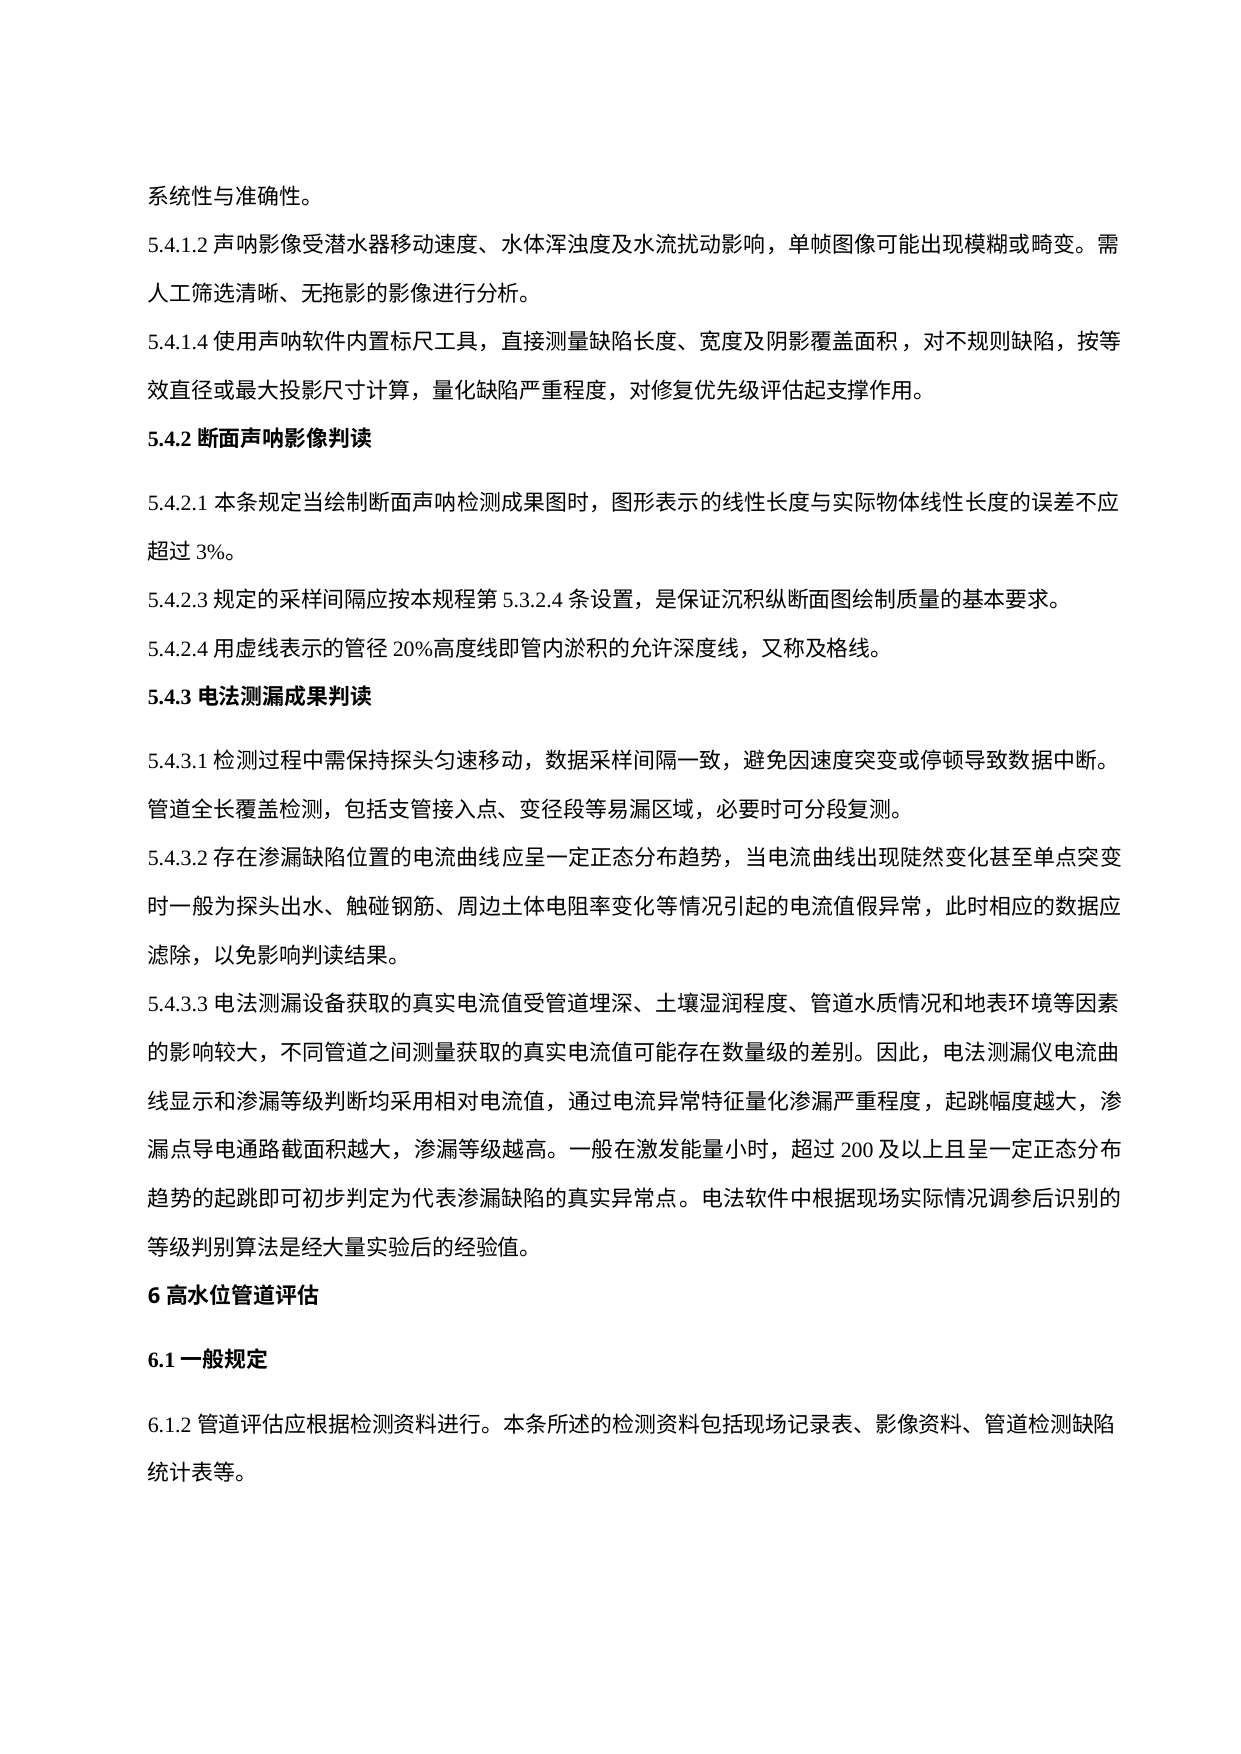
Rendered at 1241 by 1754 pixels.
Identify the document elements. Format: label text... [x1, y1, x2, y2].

subtitle 5.4.3 电法测漏成果判读 [148, 679, 1122, 711]
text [148, 178, 1122, 211]
text 5.4.3.1 检测过程中需保持探头匀速移动，数据采样间隔一致，避免因速度突变或停顿导致数据中断。管道全长覆盖检测，包括支管接入点、变径段等易漏区域，必要时可分段复测。 [148, 743, 1122, 824]
text 5.4.3.3 电法测漏设备获取的真实电流值受管道埋深、土壤湿润程度、管道水质情况和地表环境等因素的影响较大，不同管道之间测量获取的真实电流值可能存在数量级的差别。因此，电法测漏仪电流曲线显示和渗漏等级判断均采用相对电流值，通过电流异常特征量化渗漏严重程度，起跳幅度越大，渗漏点导电通路截面积越大，渗漏等级越高。一般在激发能量小时，超过200及以上且呈一定正态分布趋势的起跳即可初步判定为代表渗漏缺陷的真实异常点。电法软件中根据现场实际情况调参后识别的等级判别算法是经大量实验后的经验值。 [148, 986, 1122, 1262]
text 6.1.2 管道评估应根据检测资料进行。本条所述的检测资料包括现场记录表、影像资料、管道检测缺陷统计表等。 [148, 1406, 1122, 1487]
text 5.4.3.2 存在渗漏缺陷位置的电流曲线应呈一定正态分布趋势，当电流曲线出现陡然变化甚至单点突变时一般为探头出水、触碰钢筋、周边土体电阻率变化等情况引起的电流值假异常，此时相应的数据应滤除，以免影响判读结果。 [148, 840, 1122, 970]
subtitle 5.4.2 断面声呐影像判读 [148, 421, 1122, 453]
text 5.4.2.3 规定的采样间隔应按本规程第 5.3.2.4 条设置，是保证沉积纵断面图绘制质量的基本要求。 [148, 582, 1122, 614]
subtitle 6.1 一般规定 [148, 1342, 1122, 1374]
subtitle 6 高水位管道评估 [148, 1278, 1122, 1310]
text 5.4.2.4 用虚线表示的管径20%高度线即管内淤积的允许深度线，又称及格线。 [148, 630, 1122, 663]
text 5.4.1.2 声呐影像受潜水器移动速度、水体浑浊度及水流扰动影响，单帧图像可能出现模糊或畸变。需人工筛选清晰、无拖影的影像进行分析。 [148, 227, 1122, 308]
text 5.4.2.1 本条规定当绘制断面声呐检测成果图时，图形表示的线性长度与实际物体线性长度的误差不应超过3%。 [148, 485, 1122, 566]
text 5.4.1.4 使用声呐软件内置标尺工具，直接测量缺陷长度、宽度及阴影覆盖面积，对不规则缺陷，按等效直径或最大投影尺寸计算，量化缺陷严重程度，对修复优先级评估起支撑作用。 [148, 324, 1122, 405]
